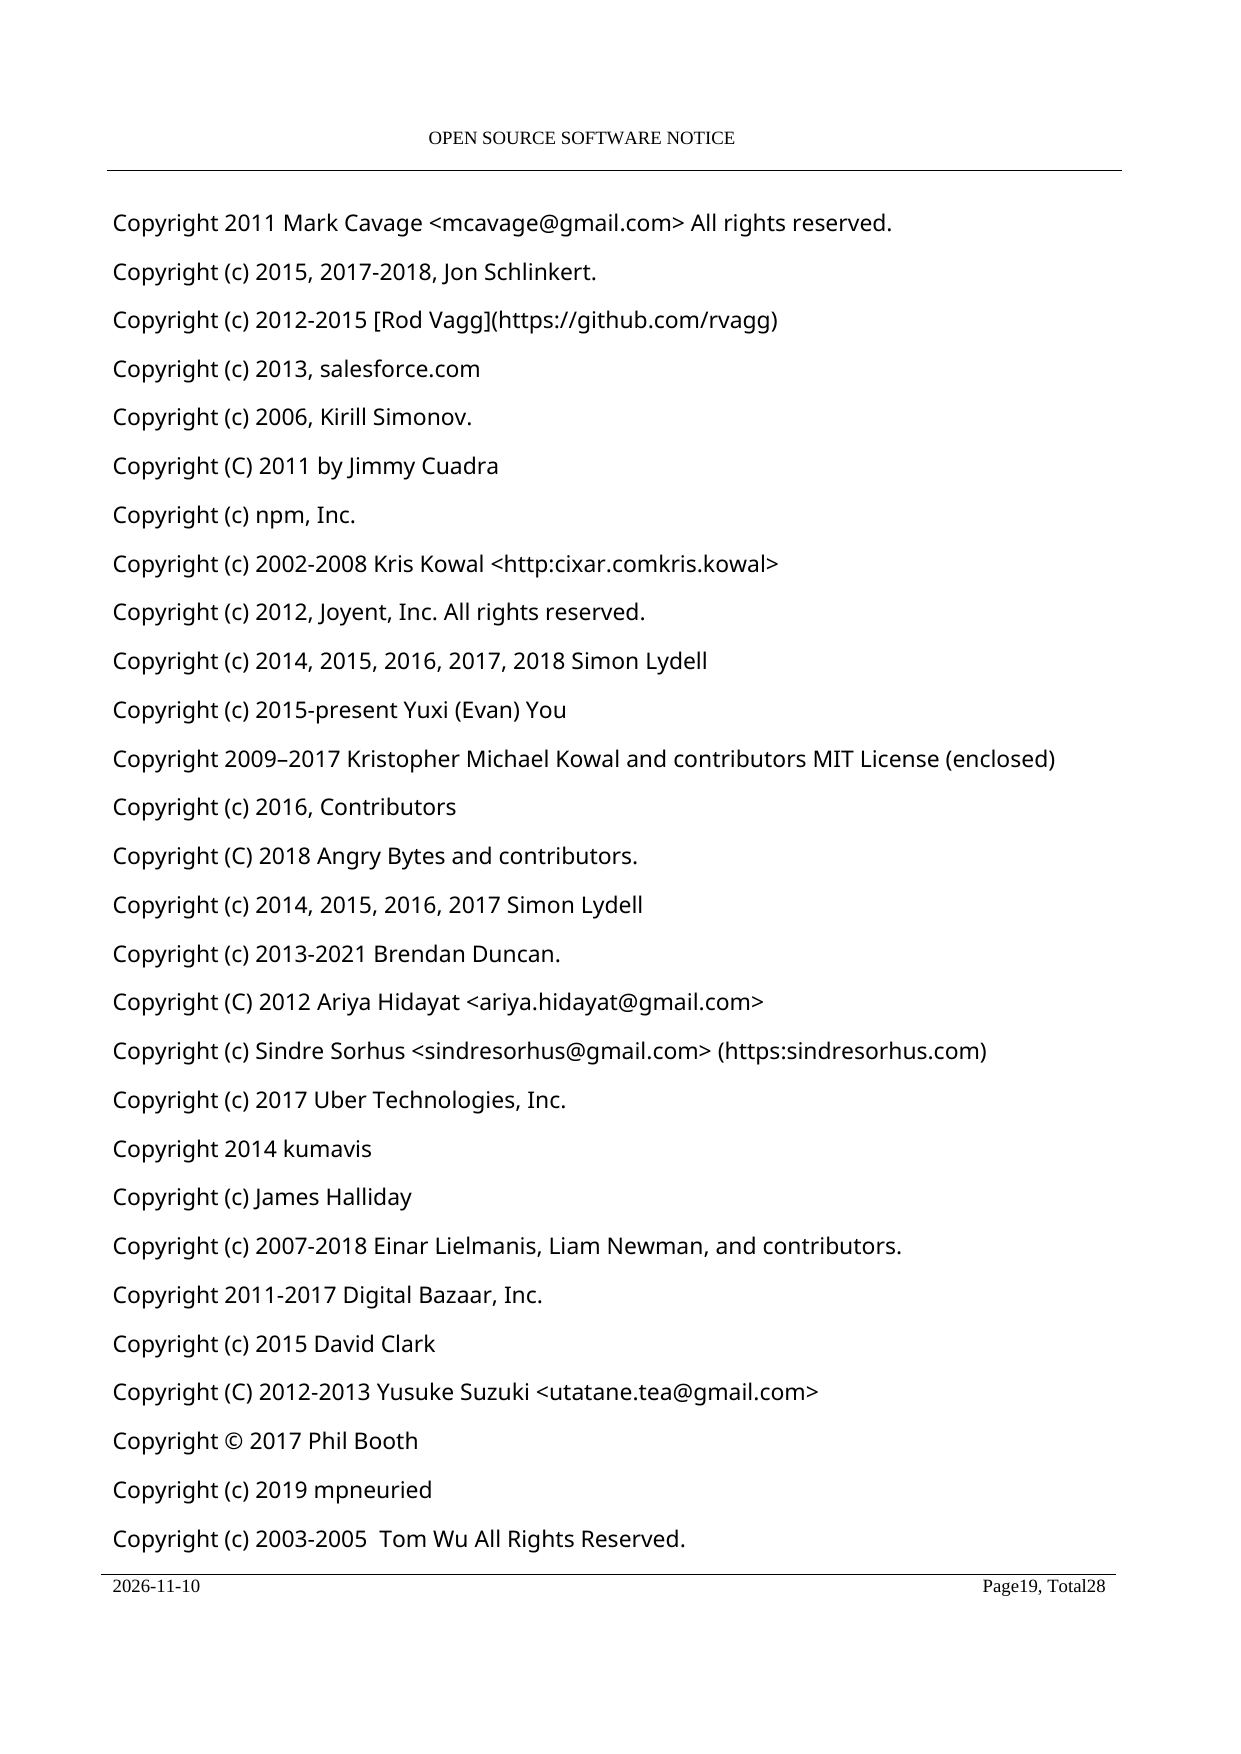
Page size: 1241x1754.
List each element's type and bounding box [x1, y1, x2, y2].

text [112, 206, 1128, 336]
text [112, 352, 1128, 1554]
